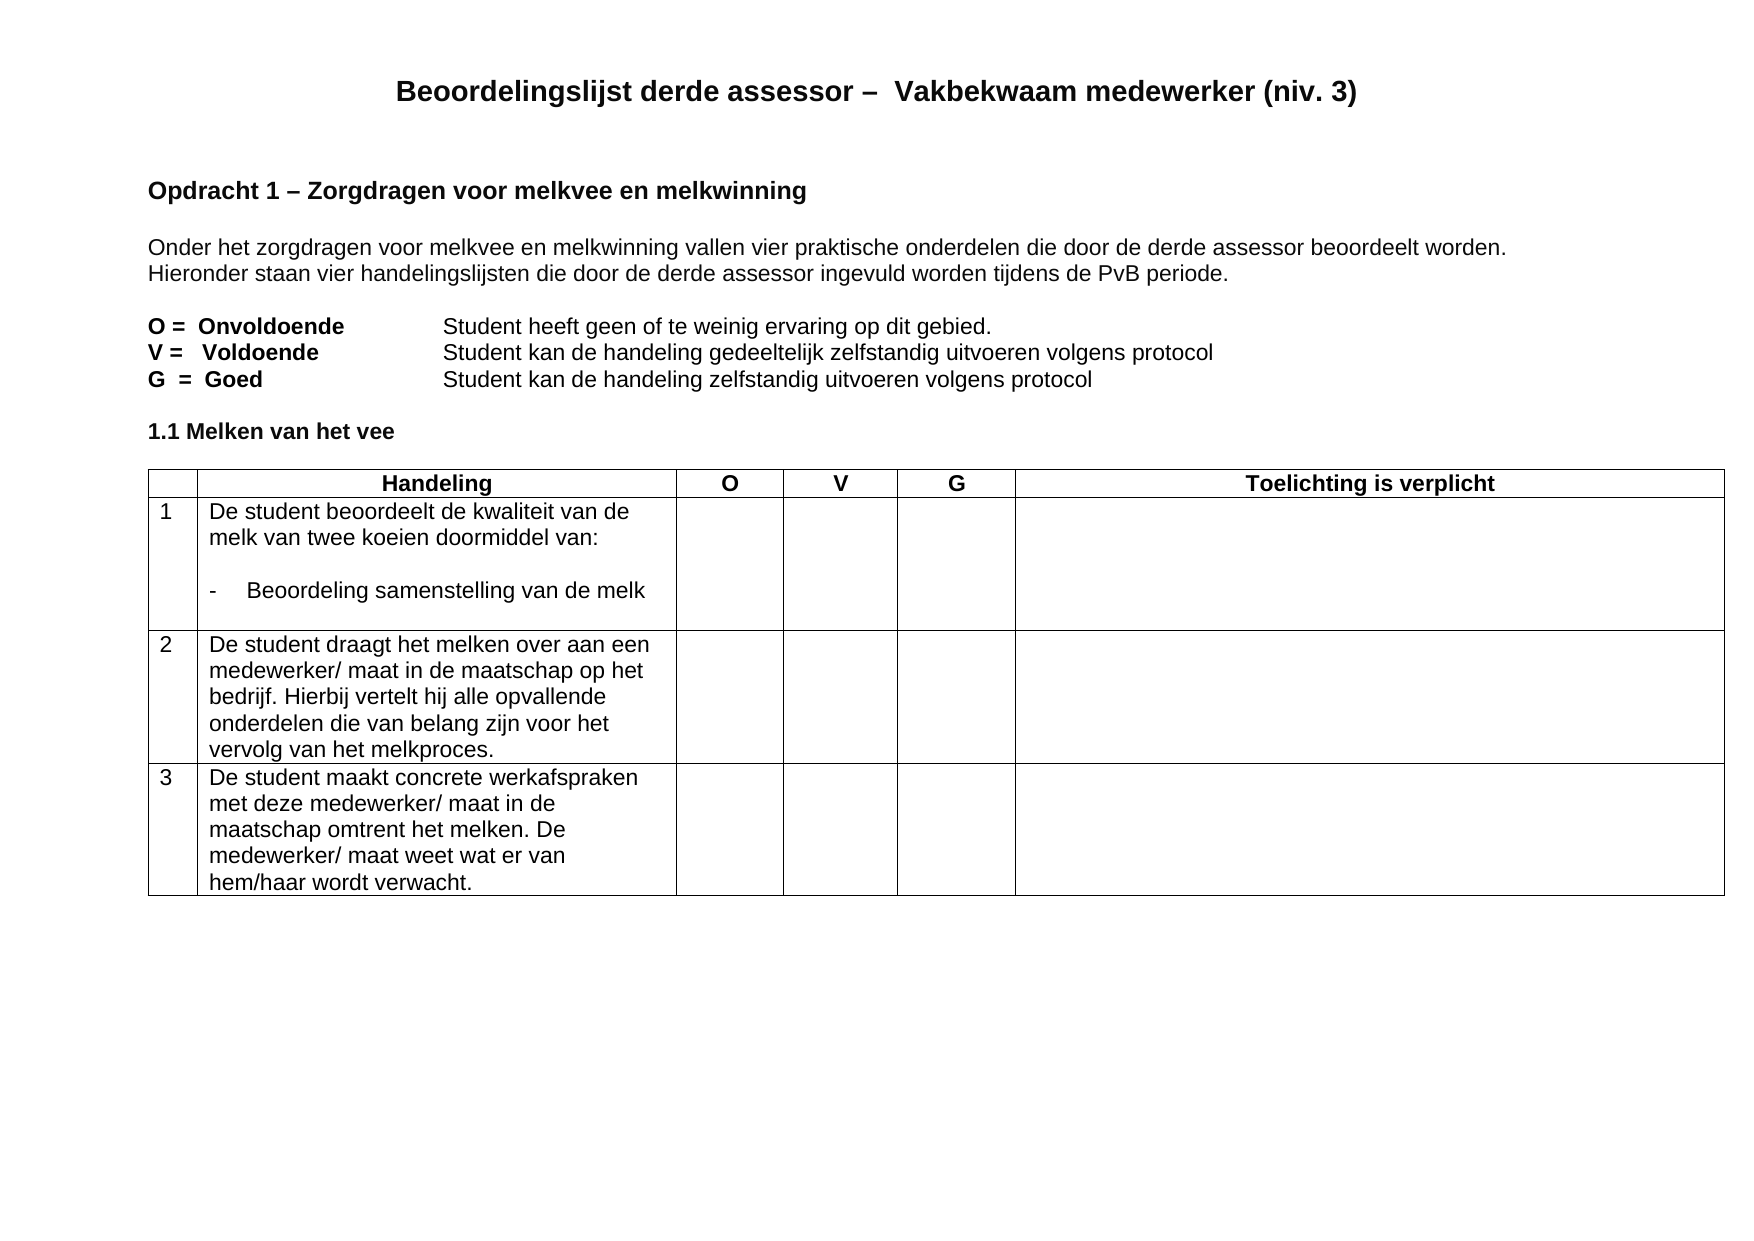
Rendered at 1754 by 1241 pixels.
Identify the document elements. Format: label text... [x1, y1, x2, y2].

table_header O [677, 470, 783, 497]
table_header [149, 470, 197, 497]
table_cell [677, 764, 783, 895]
table_cell [784, 631, 897, 762]
table_cell [898, 764, 1015, 895]
text Onder het zorgdragen voor melkvee en melkwinning vallen vier praktische onderdelen die door de derde assessor beoordeelt worden. Hieronder staan vier handelingslijsten die door de derde assessor ingevuld worden tijdens de PvB periode. [148, 234, 1606, 287]
table_cell 2 [149, 631, 197, 762]
table_cell [677, 631, 783, 762]
text G = Goed Student kan de handeling zelfstandig uitvoeren volgens protocol [148, 366, 1606, 392]
text O = Onvoldoende Student heeft geen of te weinig ervaring op dit gebied. [148, 313, 1606, 339]
table_header Handeling [198, 470, 676, 497]
text 1.1 Melken van het vee [148, 418, 1606, 445]
table_header G [898, 470, 1015, 497]
text Opdracht 1 – Zorgdragen voor melkvee en melkwinning [148, 176, 1606, 205]
table_cell [898, 631, 1015, 762]
table_cell [1016, 764, 1724, 895]
text V = Voldoende Student kan de handeling gedeeltelijk zelfstandig uitvoeren volgens protocol [148, 339, 1606, 366]
table_cell [784, 498, 897, 629]
table_cell De student maakt concrete werkafspraken met deze medewerker/ maat in de maatschap omtrent het melken. De medewerker/ maat weet wat er van hem/haar wordt verwacht. [198, 764, 676, 895]
table_cell [1016, 498, 1724, 629]
table_cell De student beoordeelt de kwaliteit van de melk van twee koeien doormiddel van: Beoordeling samenstelling van de melk [198, 498, 676, 629]
table_cell 3 [149, 764, 197, 895]
table_cell 1 [149, 498, 197, 629]
table_header Toelichting is verplicht [1016, 470, 1724, 497]
table_cell [677, 498, 783, 629]
table_cell [784, 764, 897, 895]
table_cell [898, 498, 1015, 629]
table_cell [1016, 631, 1724, 762]
table_header V [784, 470, 897, 497]
table_cell De student draagt het melken over aan een medewerker/ maat in de maatschap op het bedrijf. Hierbij vertelt hij alle opvallende onderdelen die van belang zijn voor het vervolg van het melkproces. [198, 631, 676, 762]
